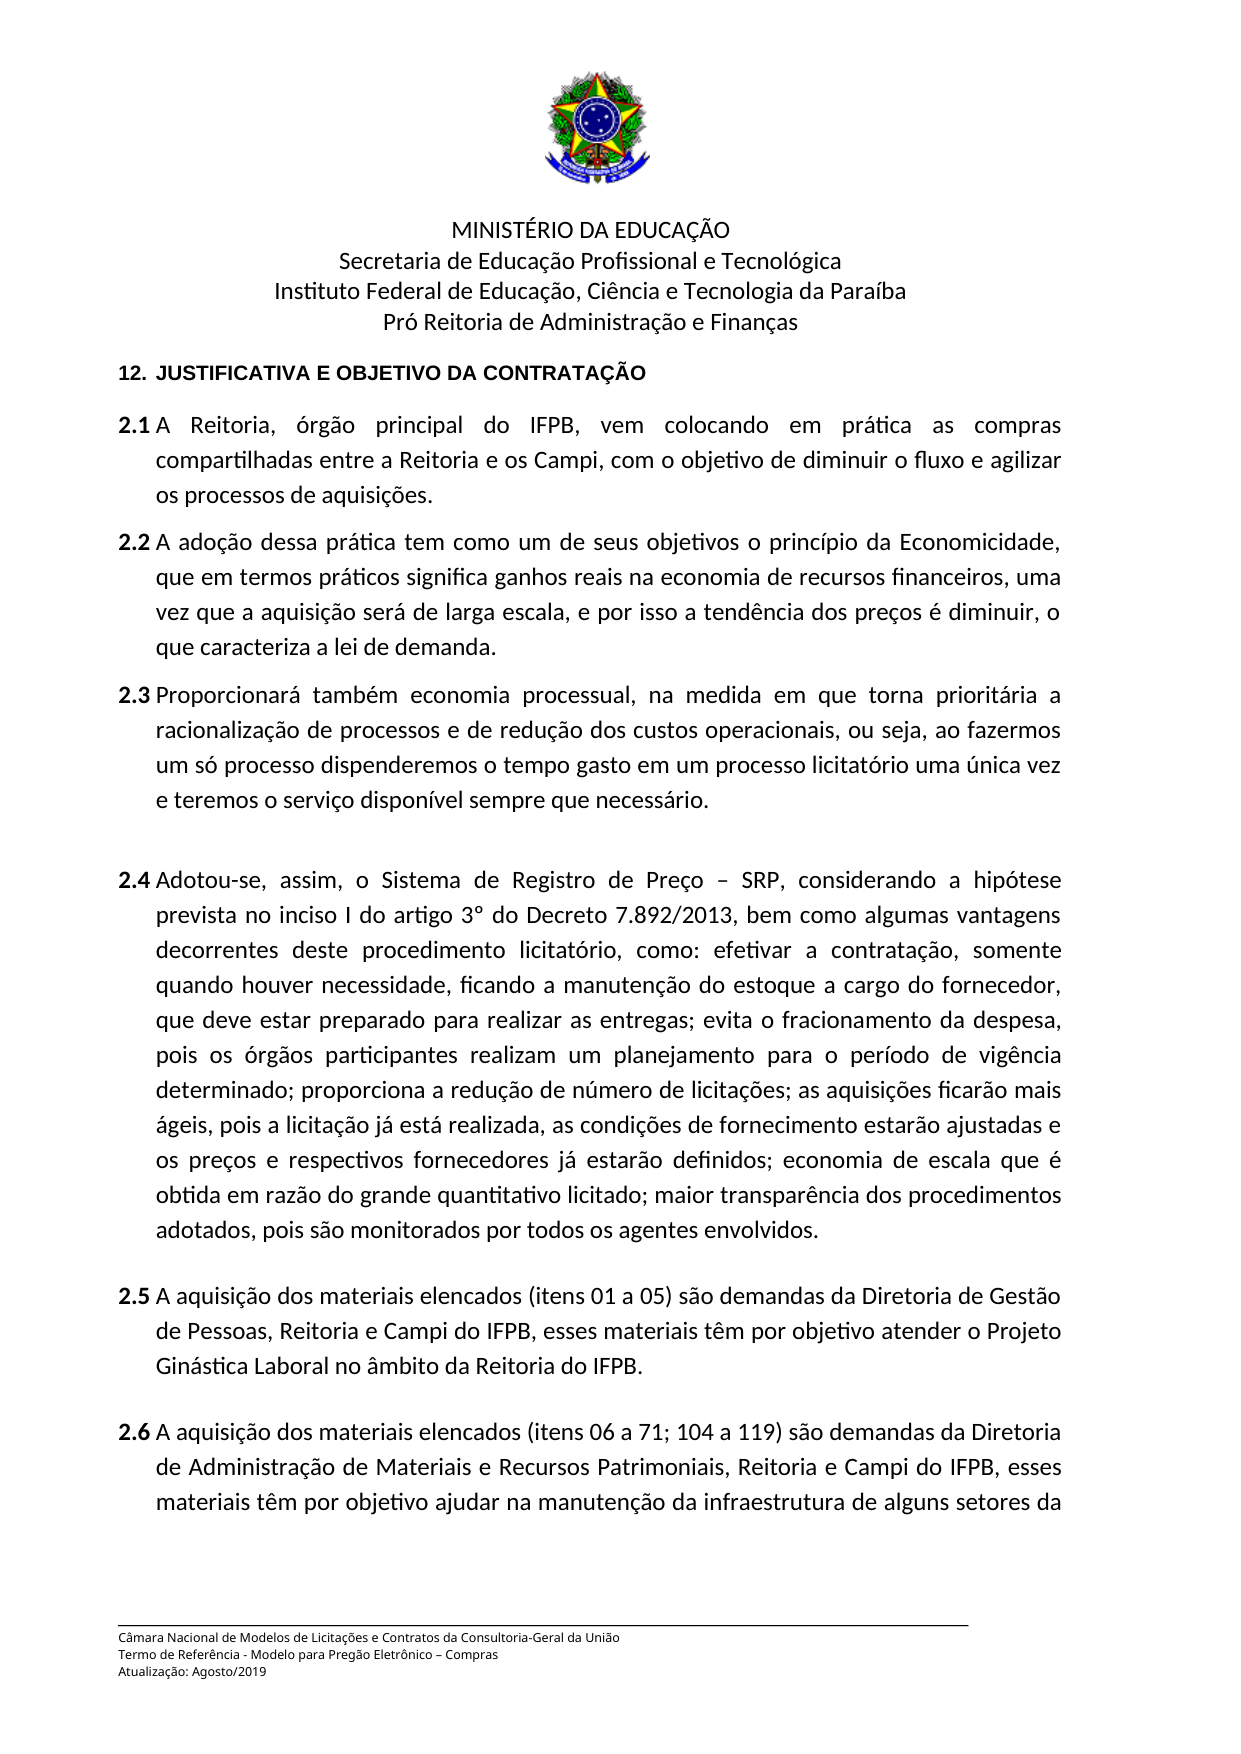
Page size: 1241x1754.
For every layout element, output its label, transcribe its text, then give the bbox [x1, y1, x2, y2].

list Proporcionará também economia processual, na medida em que torna prioritária a racionalização de processos e de redução dos custos operacionais, ou seja, ao fazermos um só processo dispenderemos o tempo gasto em um processo licitatório uma única vez e teremos o serviço disponível sempre que necessário. [118, 679, 1063, 814]
list A aquisição dos materiais elencados (itens 01 a 05) são demandas da Diretoria de Gestão de Pessoas, Reitoria e Campi do IFPB, esses materiais têm por objetivo atender o Projeto Ginástica Laboral no âmbito da Reitoria do IFPB. [118, 1280, 1063, 1381]
picture [543, 70, 649, 183]
list A adoção dessa prática tem como um de seus objetivos o princípio da Economicidade, que em termos práticos significa ganhos reais na economia de recursos financeiros, uma vez que a aquisição será de larga escala, e por isso a tendência dos preços é diminuir, o que caracteriza a lei de demanda. [118, 526, 1063, 662]
text JUSTIFICATIVA E OBJETIVO DA CONTRATAÇÃO [118, 360, 1063, 384]
list A Reitoria, órgão principal do IFPB, vem colocando em prática as compras compartilhadas entre a Reitoria e os Campi, com o objetivo de diminuir o fluxo e agilizar os processos de aquisições. [118, 409, 1063, 509]
list Adotou-se, assim, o Sistema de Registro de Preço – SRP, considerando a hipótese prevista no inciso I do artigo 3º do Decreto 7.892/2013, bem como algumas vantagens decorrentes deste procedimento licitatório, como: efetivar a contratação, somente quando houver necessidade, ficando a manutenção do estoque a cargo do fornecedor, que deve estar preparado para realizar as entregas; evita o fracionamento da despesa, pois os órgãos participantes realizam um planejamento para o período de vigência determinado; proporciona a redução de número de licitações; as aquisições ficarão mais ágeis, pois a licitação já está realizada, as condições de fornecimento estarão ajustadas e os preços e respectivos fornecedores já estarão definidos; economia de escala que é obtida em razão do grande quantitativo licitado; maior transparência dos procedimentos adotados, pois são monitorados por todos os agentes envolvidos. [118, 864, 1063, 1245]
